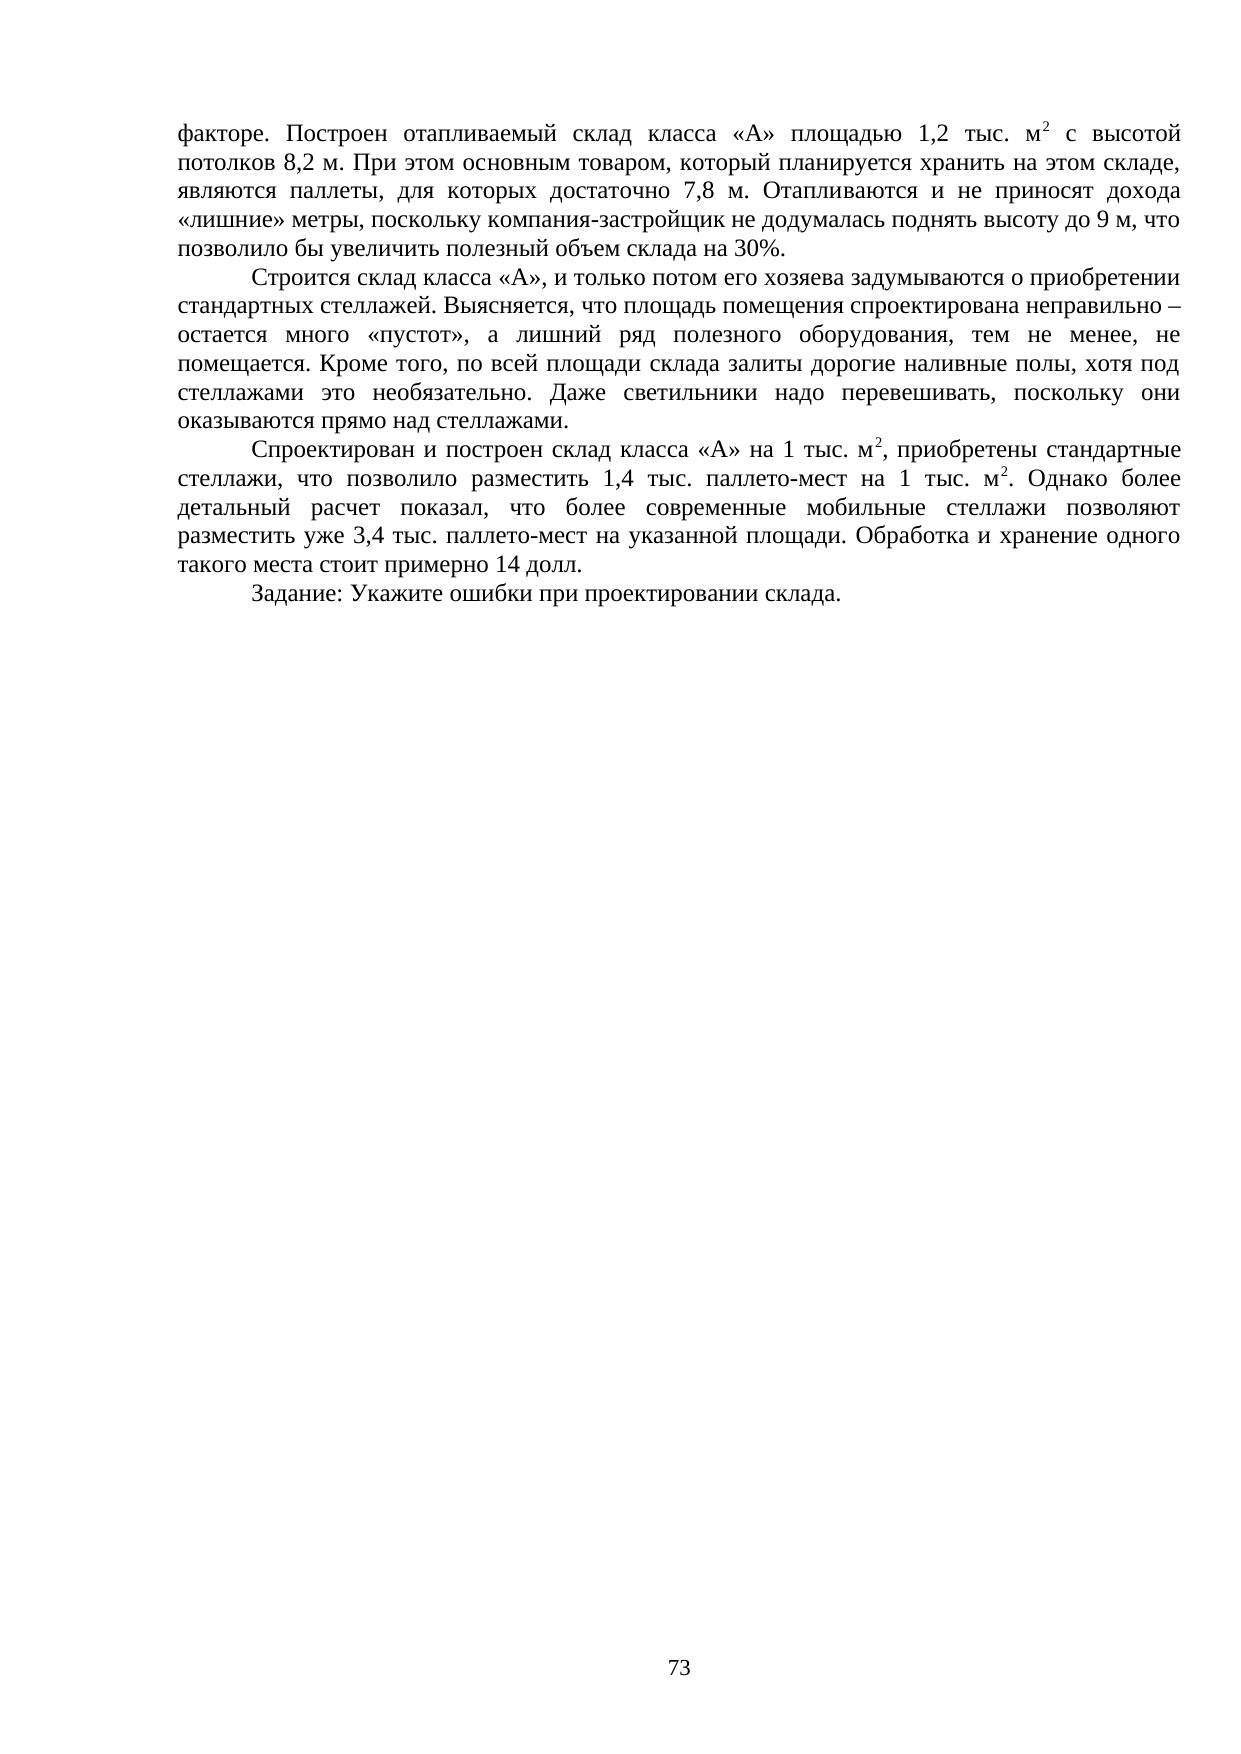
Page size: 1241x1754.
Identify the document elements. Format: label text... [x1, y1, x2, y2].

text Задание: Укажите ошибки при проектировании склада. [177, 578, 1181, 607]
text Спроектирован и построен склад класса «А» на 1 тыс. м2, приобретены стандартные стеллажи, что позволило разместить 1,4 тыс. паллето-мест на 1 тыс. м2. Однако более детальный расчет показал, что более современные мобильные стеллажи позволяют разместить уже 3,4 тыс. паллето-мест на указанной площади. Обработка и хранение одного такого места стоит примерно 14 долл. [177, 434, 1181, 578]
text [177, 118, 1181, 262]
text Строится склад класса «А», и только потом его хозяева задумываются о приобретении стандартных стеллажей. Выясняется, что площадь помещения спроектирована неправильно – остается много «пустот», а лишний ряд полезного оборудования, тем не менее, не помещается. Кроме того, по всей площади склада залиты дорогие наливные полы, хотя под стеллажами это необязательно. Даже светильники надо перевешивать, поскольку они оказываются прямо над стеллажами. [177, 262, 1181, 434]
